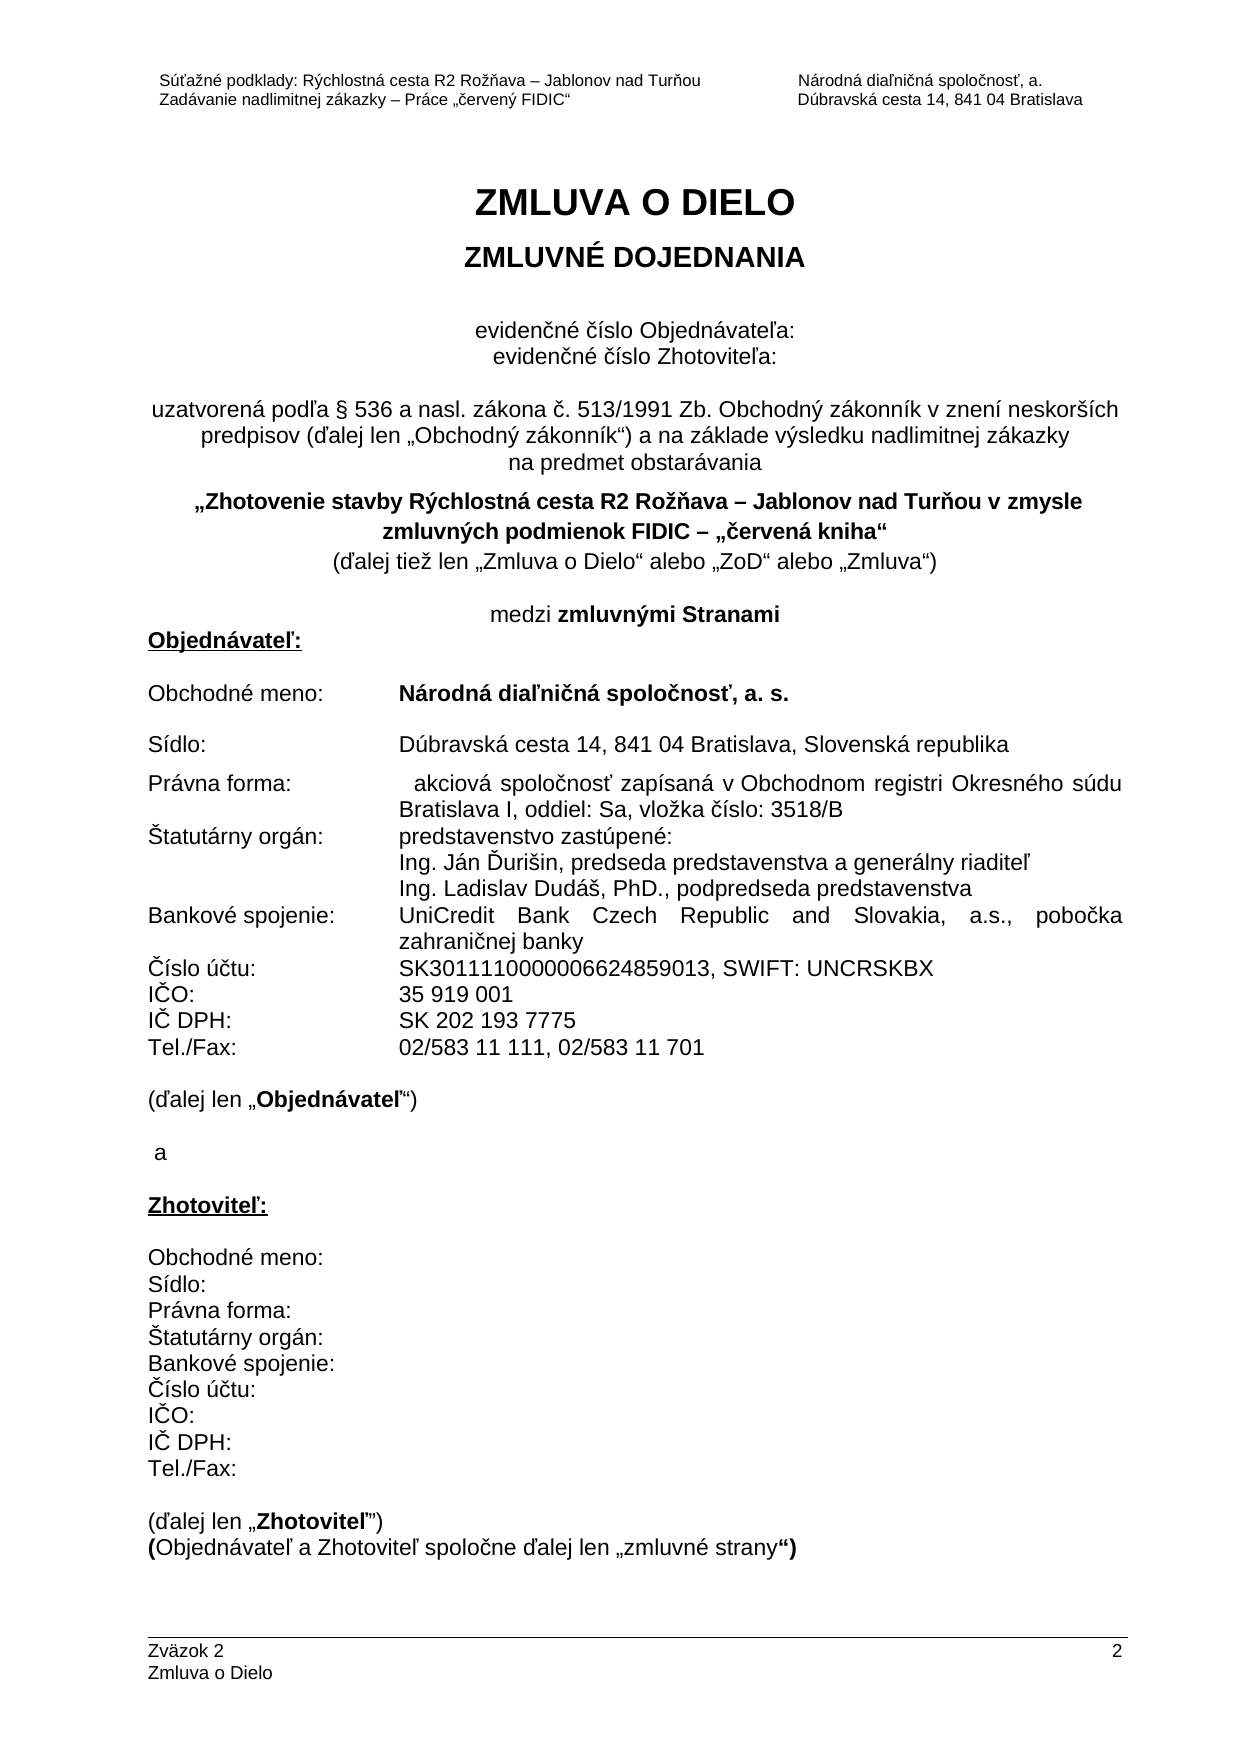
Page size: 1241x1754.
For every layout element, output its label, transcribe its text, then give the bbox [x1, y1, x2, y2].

text (Objednávateľ a Zhotoviteľ spoločne ďalej len „zmluvné strany“) [148, 1534, 1122, 1561]
subtitle Právna forma: [148, 1297, 1122, 1323]
subtitle Tel./Fax: [148, 1455, 1122, 1482]
subtitle Štatutárny orgán: [148, 1323, 1122, 1350]
text IČ DPH: SK 202 193 7775 [148, 1007, 1122, 1033]
text evidenčné číslo Objednávateľa: [148, 317, 1122, 343]
text na predmet obstarávania [148, 449, 1122, 475]
text (ďalej tiež len „Zmluva o Dielo“ alebo „ZoD“ alebo „Zmluva“) [148, 548, 1122, 574]
text „Zhotovenie stavby Rýchlostná cesta R2 Rožňava – Jablonov nad Turňou v zmysle zmluvných podmienok FIDIC – „červená kniha“ [148, 488, 1122, 544]
subtitle Sídlo: [148, 1271, 1122, 1297]
text (ďalej len „Zhotoviteľ”) [148, 1508, 1122, 1534]
subtitle Bankové spojenie: [148, 1350, 1122, 1376]
text uzatvorená podľa § 536 a nasl. zákona č. 513/1991 Zb. Obchodný zákonník v znení neskorších predpisov (ďalej len „Obchodný zákonník“) a na základe výsledku nadlimitnej zákazky [148, 396, 1122, 449]
text Zhotoviteľ: [148, 1192, 1122, 1218]
text Číslo účtu: SK3011110000006624859013, SWIFT: UNCRSKBX [148, 954, 1122, 981]
text a [148, 1139, 1122, 1165]
text evidenčné číslo Zhotoviteľa: [148, 343, 1122, 370]
text Právna forma: akciová spoločnosť zapísaná v Obchodnom registri Okresného súdu Bratislava I, oddiel: Sa, vložka číslo: 3518/B [148, 770, 1122, 823]
text ZMLUVNÉ DOJEDNANIA [148, 240, 1122, 274]
text Ing. Ladislav Dudáš, PhD., podpredseda predstavenstva [148, 875, 1122, 902]
text Ing. Ján Ďurišin, predseda predstavenstva a generálny riaditeľ [148, 849, 1122, 875]
text Obchodné meno: Národná diaľničná spoločnosť, a. s. [148, 680, 1122, 706]
text Bankové spojenie: UniCredit Bank Czech Republic and Slovakia, a.s., pobočka zahraničnej banky [148, 902, 1122, 954]
text (ďalej len „Objednávateľ“) [148, 1086, 1122, 1113]
subtitle Obchodné meno: [148, 1244, 1122, 1271]
text Štatutárny orgán: predstavenstvo zastúpené: [148, 823, 1122, 849]
text IČO: 35 919 001 [148, 981, 1122, 1007]
text medzi zmluvnými Stranami [148, 601, 1122, 627]
text zmluva o Dielo [148, 181, 1122, 224]
text Objednávateľ: [148, 627, 1122, 653]
subtitle IČO: [148, 1402, 1122, 1429]
subtitle IČ DPH: [148, 1429, 1122, 1455]
subtitle Sídlo: Dúbravská cesta 14, 841 04 Bratislava, Slovenská republika [148, 731, 1122, 757]
text Tel./Fax: 02/583 11 111, 02/583 11 701 [148, 1033, 1122, 1060]
subtitle Číslo účtu: [148, 1376, 1122, 1402]
